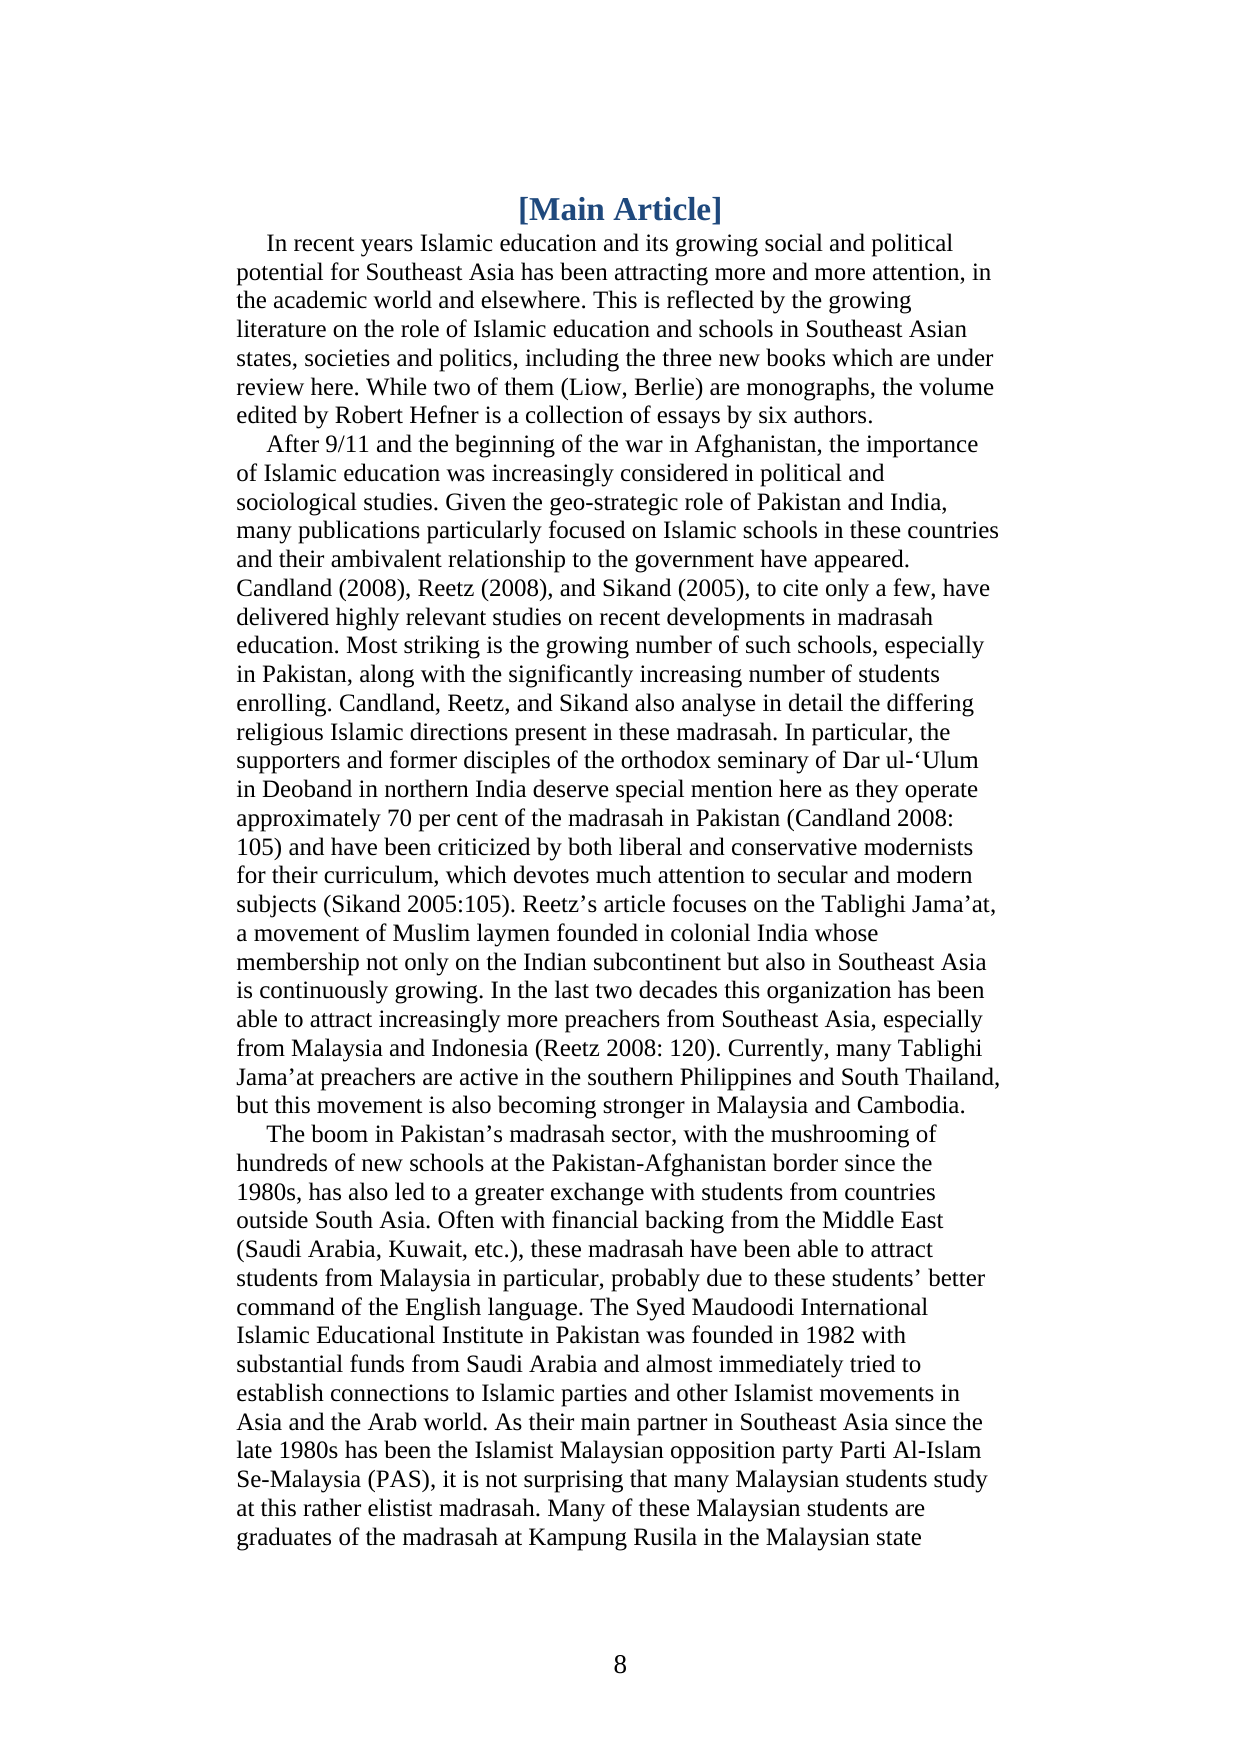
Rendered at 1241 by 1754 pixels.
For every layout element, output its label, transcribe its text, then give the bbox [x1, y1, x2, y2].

text In recent years Islamic education and its growing social and political potential for Southeast Asia has been attracting more and more attention, in the academic world and elsewhere. This is reflected by the growing literature on the role of Islamic education and schools in Southeast Asian states, societies and politics, including the three new books which are under review here. While two of them (Liow, Berlie) are monographs, the volume edited by Robert Hefner is a collection of essays by six authors. [236, 228, 1004, 429]
subtitle [Main Article] [236, 190, 1004, 228]
text After 9/11 and the beginning of the war in Afghanistan, the importance of Islamic education was increasingly considered in political and sociological studies. Given the geo-strategic role of Pakistan and India, many publications particularly focused on Islamic schools in these countries and their ambivalent relationship to the government have appeared. Candland (2008), Reetz (2008), and Sikand (2005), to cite only a few, have delivered highly relevant studies on recent developments in madrasah education. Most striking is the growing number of such schools, especially in Pakistan, along with the significantly increasing number of students enrolling. Candland, Reetz, and Sikand also analyse in detail the differing religious Islamic directions present in these madrasah. In particular, the supporters and former disciples of the orthodox seminary of Dar ul-‘Ulum in Deoband in northern India deserve special mention here as they operate approximately 70 per cent of the madrasah in Pakistan (Candland 2008: 105) and have been criticized by both liberal and conservative modernists for their curriculum, which devotes much attention to secular and modern subjects (Sikand 2005:105). Reetz’s article focuses on the Tablighi Jama’at, a movement of Muslim laymen founded in colonial India whose membership not only on the Indian subcontinent but also in Southeast Asia is continuously growing. In the last two decades this organization has been able to attract increasingly more preachers from Southeast Asia, especially from Malaysia and Indonesia (Reetz 2008: 120). Currently, many Tablighi Jama’at preachers are active in the southern Philippines and South Thailand, but this movement is also becoming stronger in Malaysia and Cambodia. [236, 429, 1004, 1119]
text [236, 1119, 1004, 1551]
